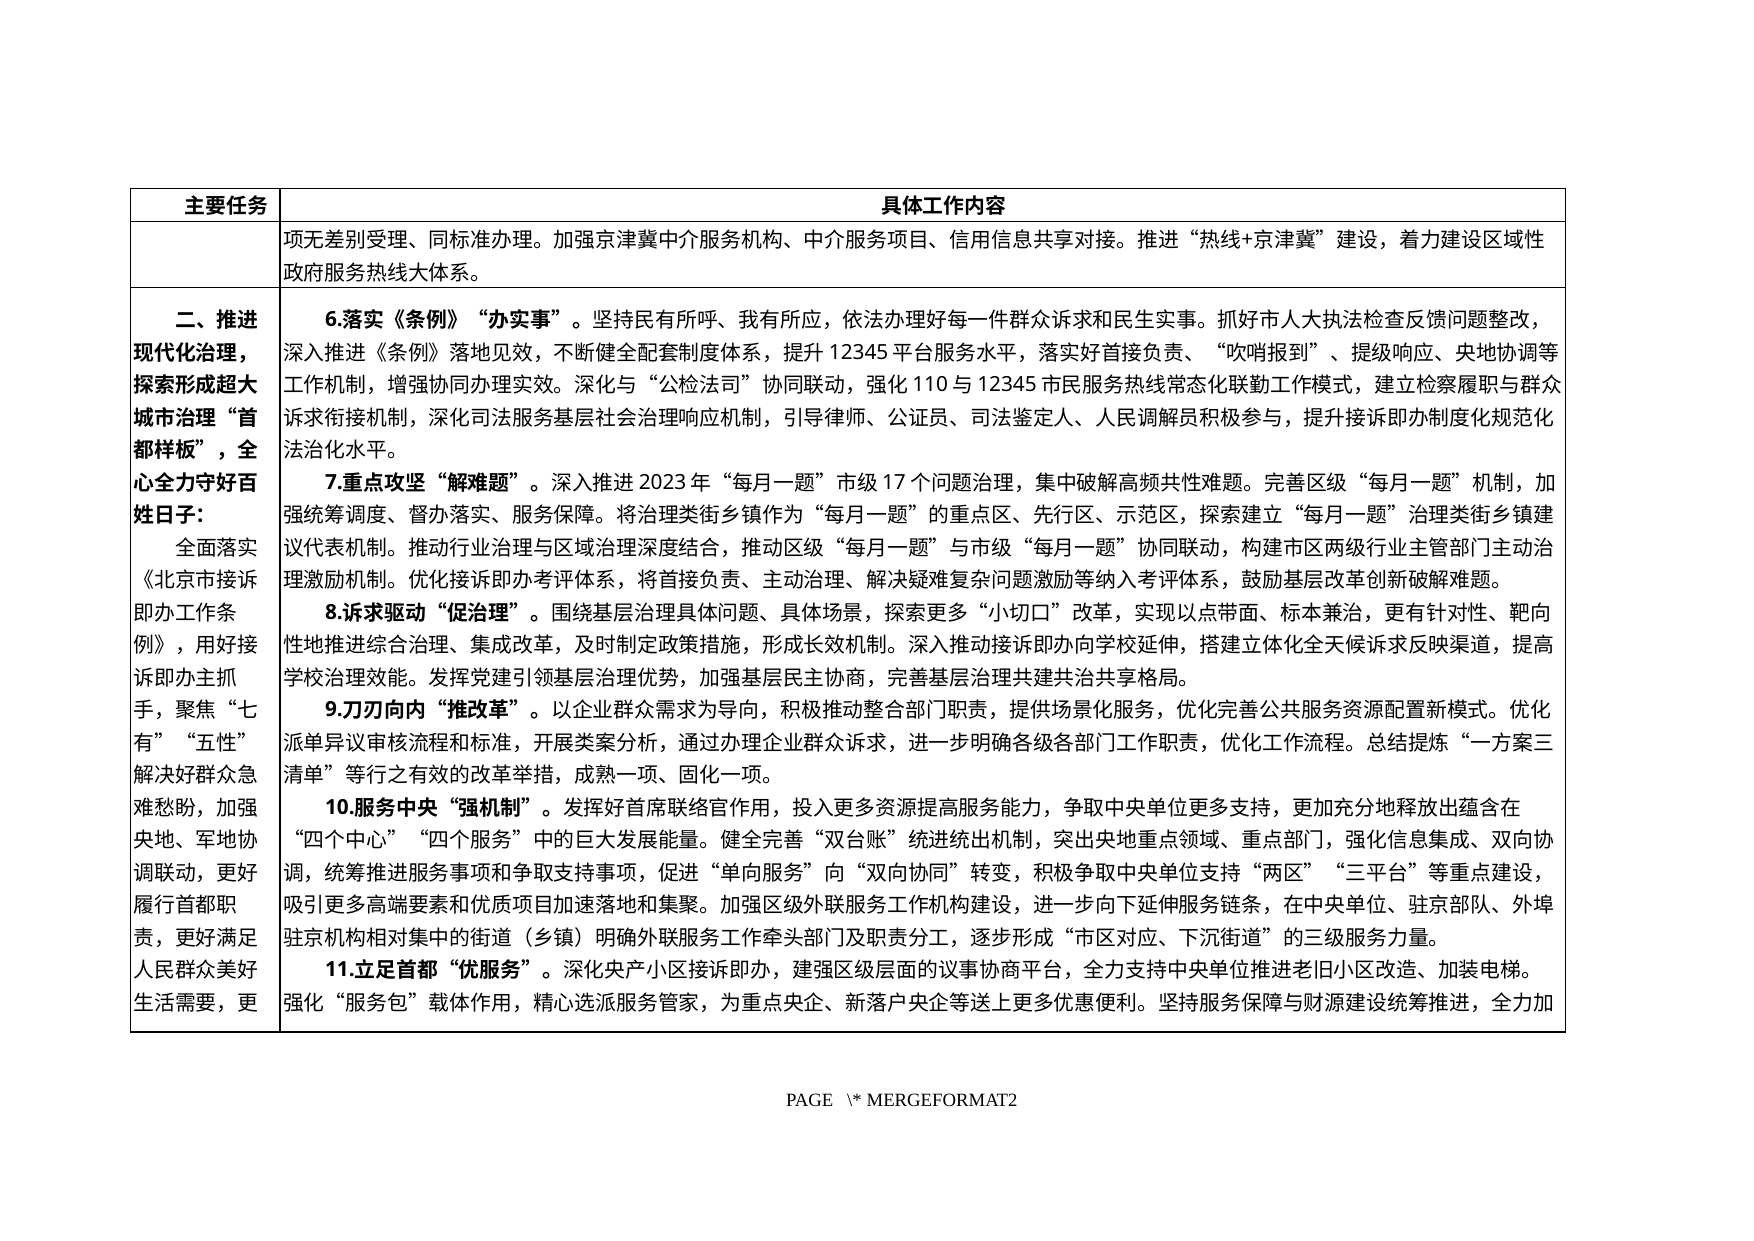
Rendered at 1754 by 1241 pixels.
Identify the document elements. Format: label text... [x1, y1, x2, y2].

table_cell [281, 288, 1565, 1031]
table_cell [131, 222, 279, 287]
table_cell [281, 222, 1565, 287]
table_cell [131, 288, 279, 1031]
table_header 具体工作内容 [281, 189, 1565, 221]
table_header 主要任务 [131, 189, 279, 221]
